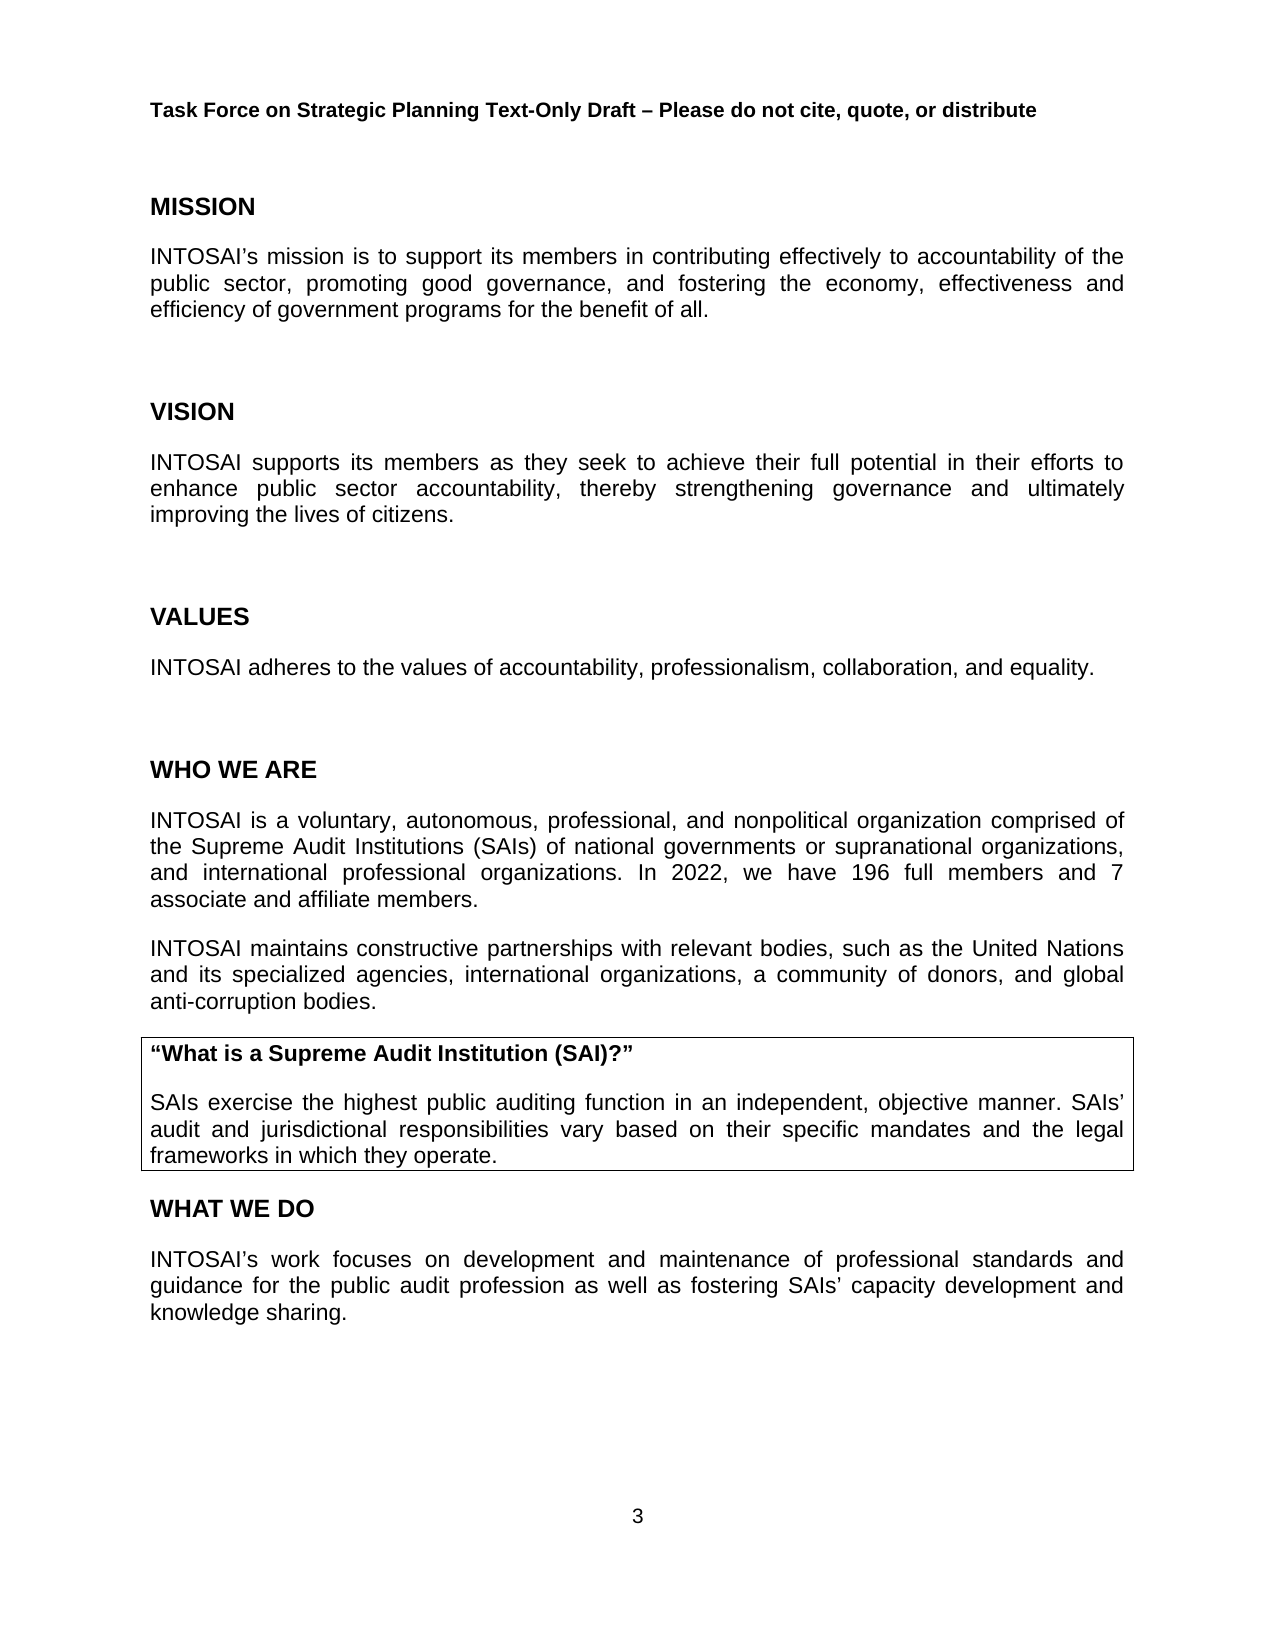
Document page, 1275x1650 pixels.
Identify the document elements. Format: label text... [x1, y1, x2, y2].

subtitle WHAT WE DO [150, 1194, 1125, 1223]
subtitle WHO WE ARE [150, 755, 1125, 784]
subtitle VISION [150, 397, 1125, 426]
text INTOSAI is a voluntary, autonomous, professional, and nonpolitical organization comprised of the Supreme Audit Institutions (SAIs) of national governments or supranational organizations, and international professional organizations. In 2022, we have 196 full members and 7 associate and affiliate members. [150, 807, 1125, 912]
text “What is a Supreme Audit Institution (SAI)?” [142, 1038, 1133, 1066]
text INTOSAI adheres to the values of accountability, professionalism, collaboration, and equality. [150, 654, 1125, 680]
text INTOSAI’s mission is to support its members in contributing effectively to accountability of the public sector, promoting good governance, and fostering the economy, effectiveness and efficiency of government programs for the benefit of all. [150, 243, 1125, 322]
text SAIs exercise the highest public auditing function in an independent, objective manner. SAIs’ audit and jurisdictional responsibilities vary based on their specific mandates and the legal frameworks in which they operate. [142, 1086, 1133, 1170]
text INTOSAI’s work focuses on development and maintenance of professional standards and guidance for the public audit profession as well as fostering SAIs’ capacity development and knowledge sharing. [150, 1246, 1125, 1325]
text INTOSAI maintains constructive partnerships with relevant bodies, such as the United Nations and its specialized agencies, international organizations, a community of donors, and global anti-corruption bodies. [150, 935, 1125, 1014]
subtitle VALUES [150, 602, 1125, 631]
subtitle MISSION [150, 192, 1125, 220]
text INTOSAI supports its members as they seek to achieve their full potential in their efforts to enhance public sector accountability, thereby strengthening governance and ultimately improving the lives of citizens. [150, 449, 1125, 528]
